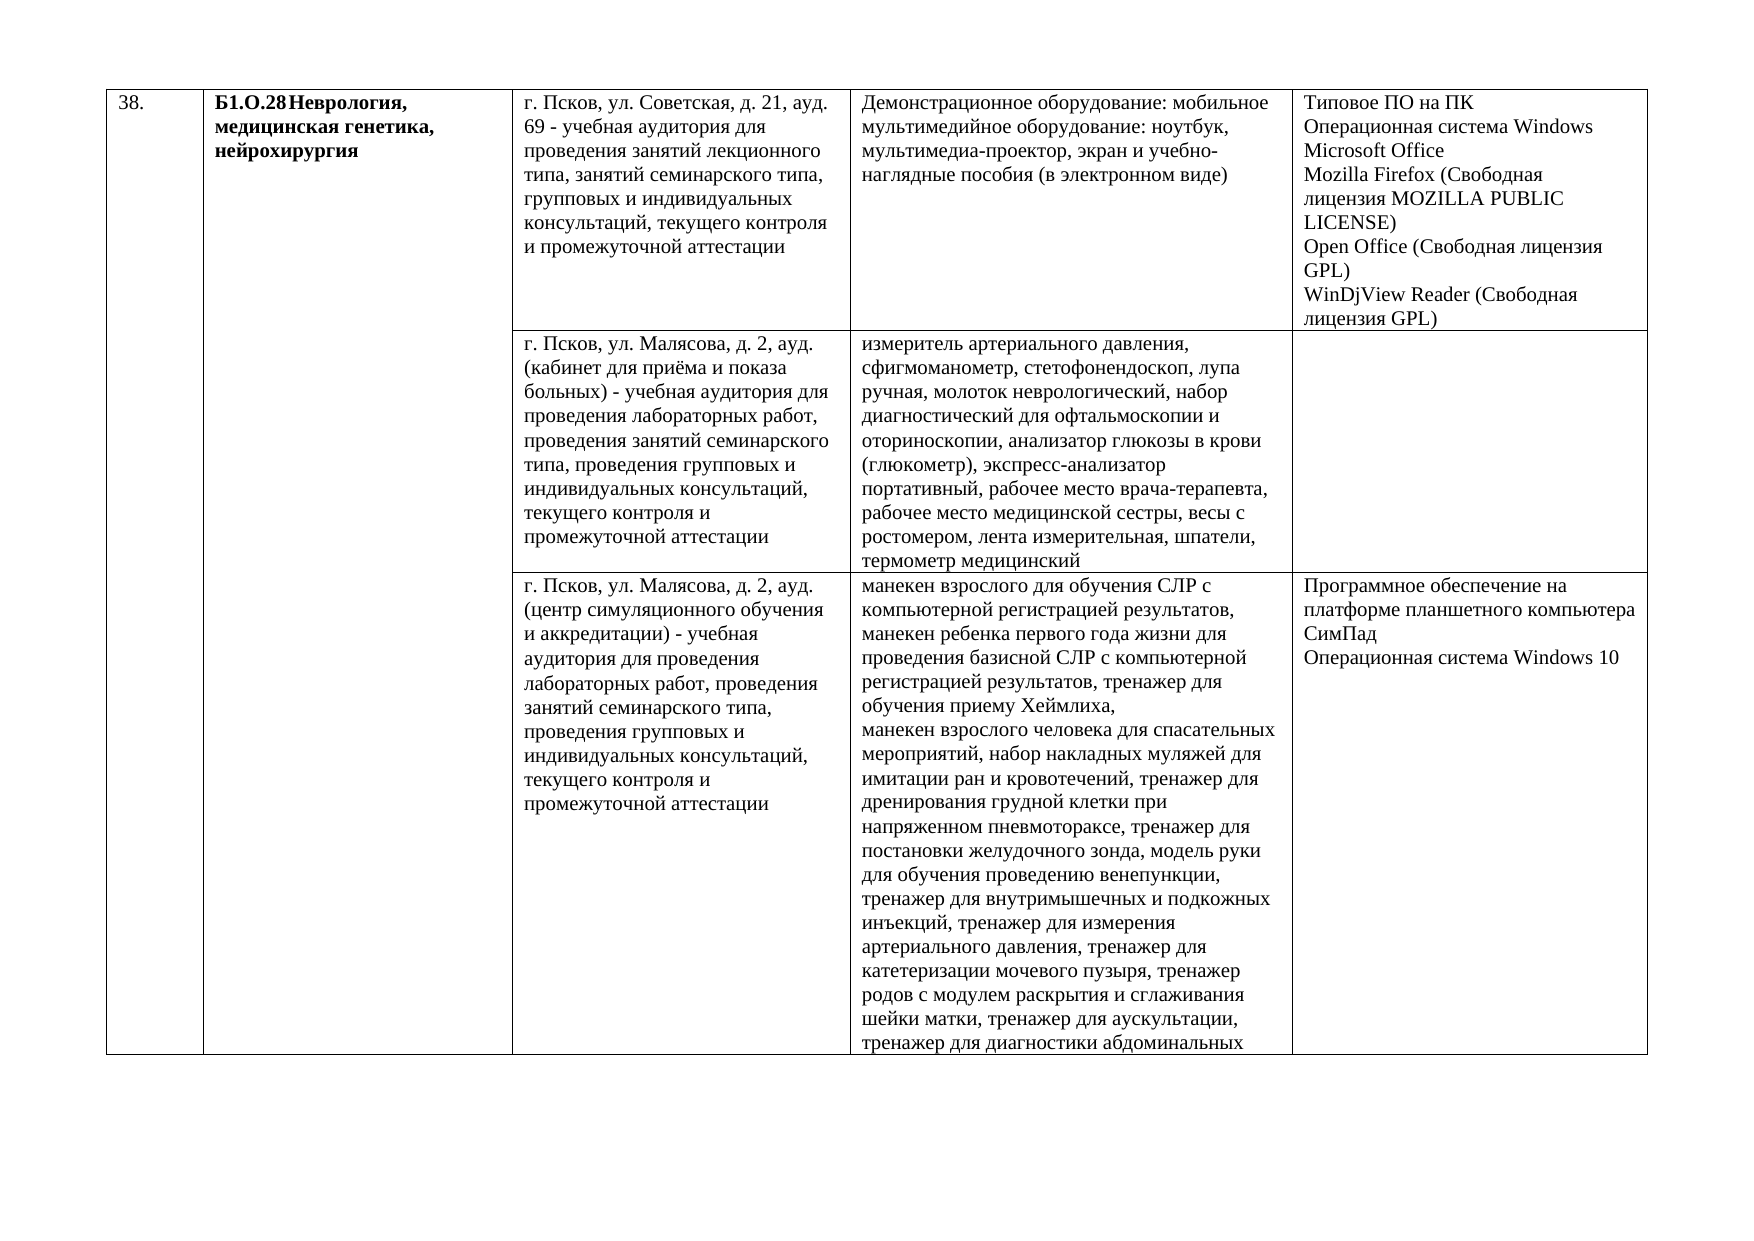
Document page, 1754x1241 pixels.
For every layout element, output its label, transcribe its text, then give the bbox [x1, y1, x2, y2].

table_cell Типовое ПО на ПК Операционная система Windows Microsoft Office Mozilla Firefox (Свободная лицензия MOZILLA PUBLIC LICENSE) Open Office (Свободная лицензия GPL) WinDjView Reader (Свободная лицензия GPL) [1293, 90, 1647, 330]
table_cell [1293, 573, 1647, 1054]
table_cell Б1.О.28 Неврология, медицинская генетика, нейрохирургия [204, 90, 512, 1054]
table_cell 38. [107, 90, 203, 1054]
table_cell г. Псков, ул. Советская, д. 21, ауд. 69 - учебная аудитория для проведения занятий лекционного типа, занятий семинарского типа, групповых и индивидуальных консультаций, текущего контроля и промежуточной аттестации [513, 90, 850, 330]
table_cell Демонстрационное оборудование: мобильное мультимедийное оборудование: ноутбук, мультимедиа-проектор, экран и учебно-наглядные пособия (в электронном виде) [851, 90, 1292, 330]
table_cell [513, 573, 850, 1054]
table_cell [1293, 331, 1647, 572]
table_cell измеритель артериального давления, сфигмоманометр, стетофонендоскоп, лупа ручная, молоток неврологический, набор диагностический для офтальмоскопии и оториноскопии, анализатор глюкозы в крови (глюкометр), экспресс-анализатор портативный, рабочее место врача-терапевта, рабочее место медицинской сестры, весы с ростомером, лента измерительная, шпатели, термометр медицинский [851, 331, 1292, 572]
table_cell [851, 573, 1292, 1054]
table_cell г. Псков, ул. Малясова, д. 2, ауд. (кабинет для приёма и показа больных) - учебная аудитория для проведения лабораторных работ, проведения занятий семинарского типа, проведения групповых и индивидуальных консультаций, текущего контроля и промежуточной аттестации [513, 331, 850, 572]
